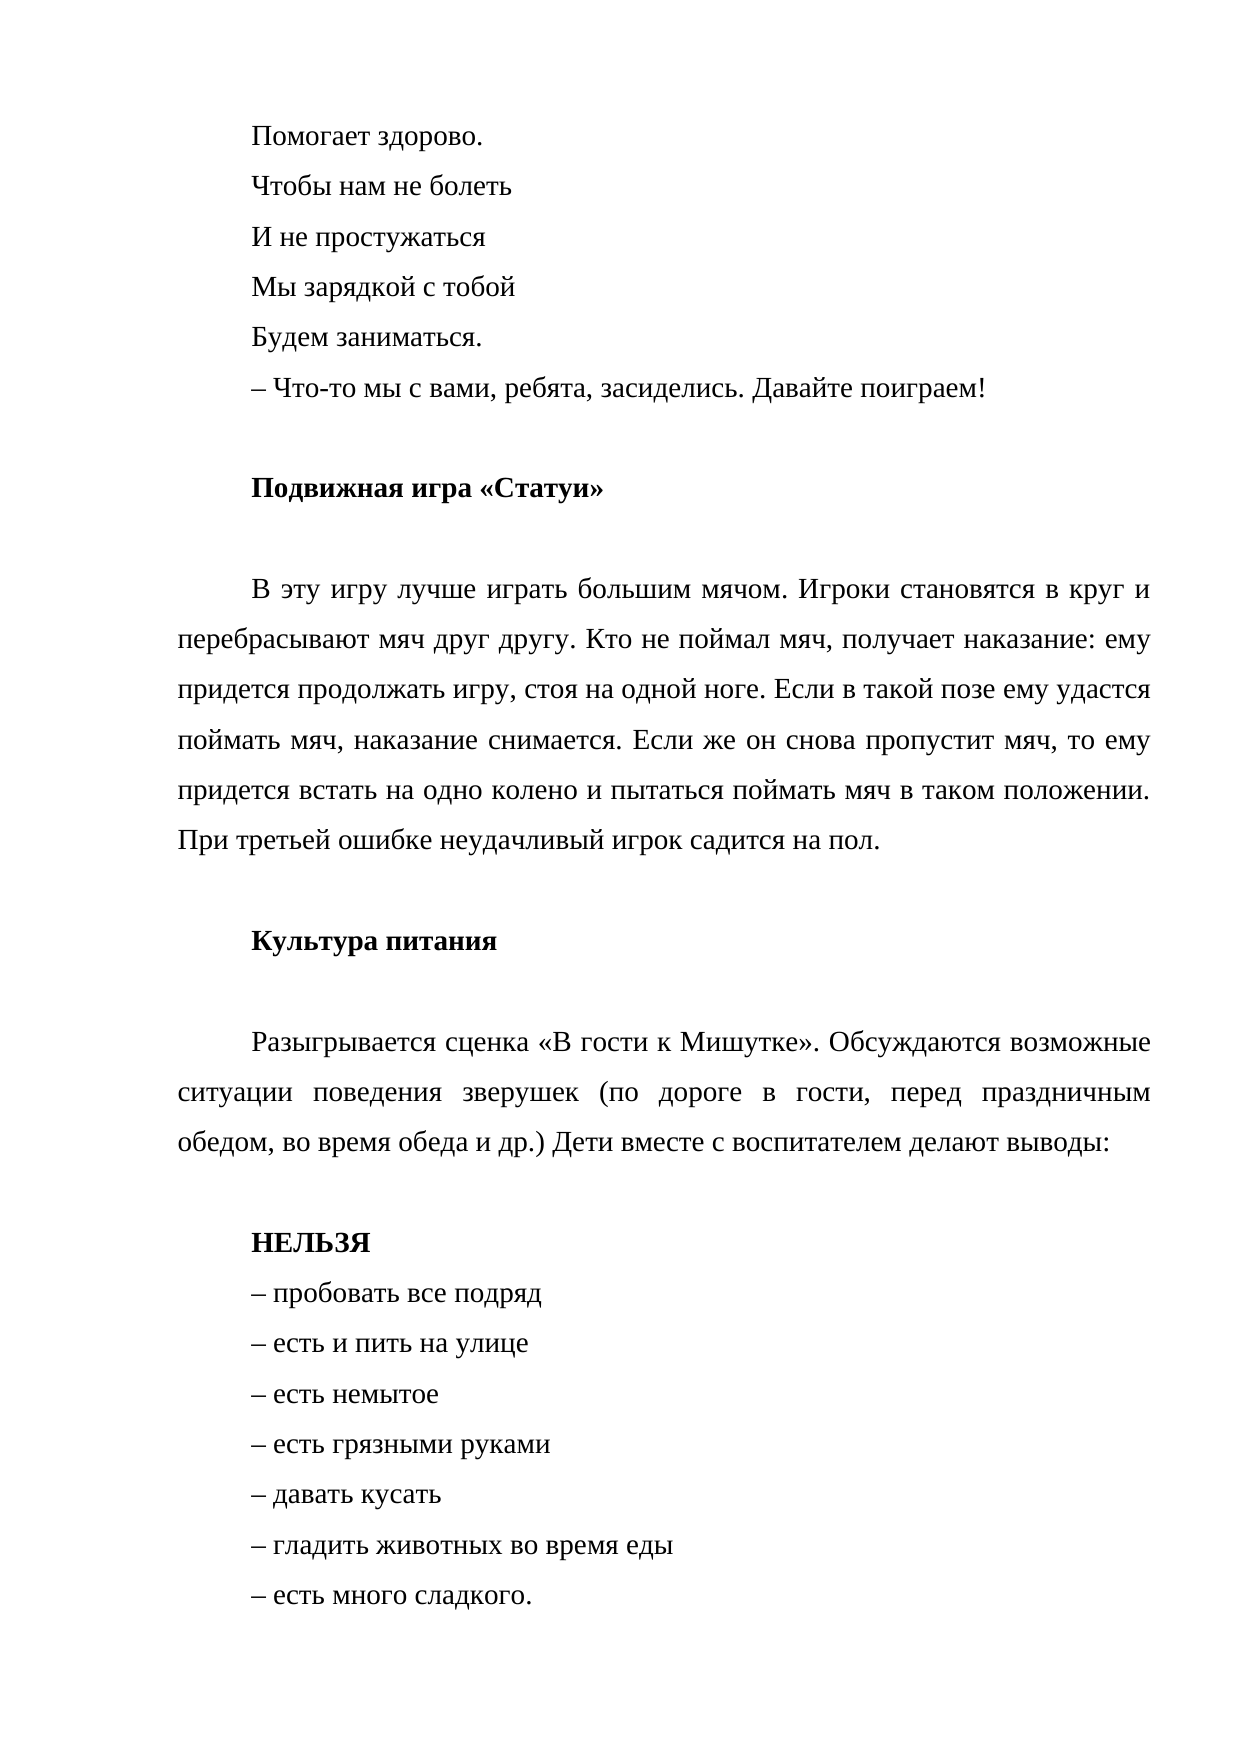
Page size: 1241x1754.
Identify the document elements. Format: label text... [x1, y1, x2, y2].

text – есть и пить на улице [177, 1326, 1152, 1359]
text И не простужаться [177, 219, 1152, 252]
text Культура питания [177, 923, 1152, 957]
text Помогает здорово. [177, 118, 1152, 152]
text Будем заниматься. [177, 319, 1152, 353]
text – есть много сладкого. [177, 1577, 1152, 1611]
text – гладить животных во время еды [177, 1527, 1152, 1560]
text – пробовать все подряд [177, 1275, 1152, 1309]
text Разыгрывается сценка «В гости к Мишутке». Обсуждаются возможные ситуации поведения зверушек (по дороге в гости, перед праздничным обедом, во время обеда и др.) Дети вместе с воспитателем делают выводы: [177, 1024, 1152, 1158]
text Мы зарядкой с тобой [177, 269, 1152, 303]
text В эту игру лучше играть большим мячом. Игроки становятся в круг и перебрасывают мяч друг другу. Кто не поймал мяч, получает наказание: ему придется продолжать игру, стоя на одной ноге. Если в такой позе ему удастся поймать мяч, наказание снимается. Если же он снова пропустит мяч, то ему придется встать на одно колено и пытаться поймать мяч в таком положении. При третьей ошибке неудачливый игрок садится на пол. [177, 571, 1152, 856]
text – Что-то мы с вами, ребята, засиделись. Давайте поиграем! [177, 370, 1152, 403]
text НЕЛЬЗЯ [177, 1225, 1152, 1258]
text – есть немытое [177, 1376, 1152, 1409]
text – давать кусать [177, 1477, 1152, 1510]
text Подвижная игра «Статуи» [177, 470, 1152, 504]
text – есть грязными руками [177, 1426, 1152, 1460]
text Чтобы нам не болеть [177, 168, 1152, 202]
